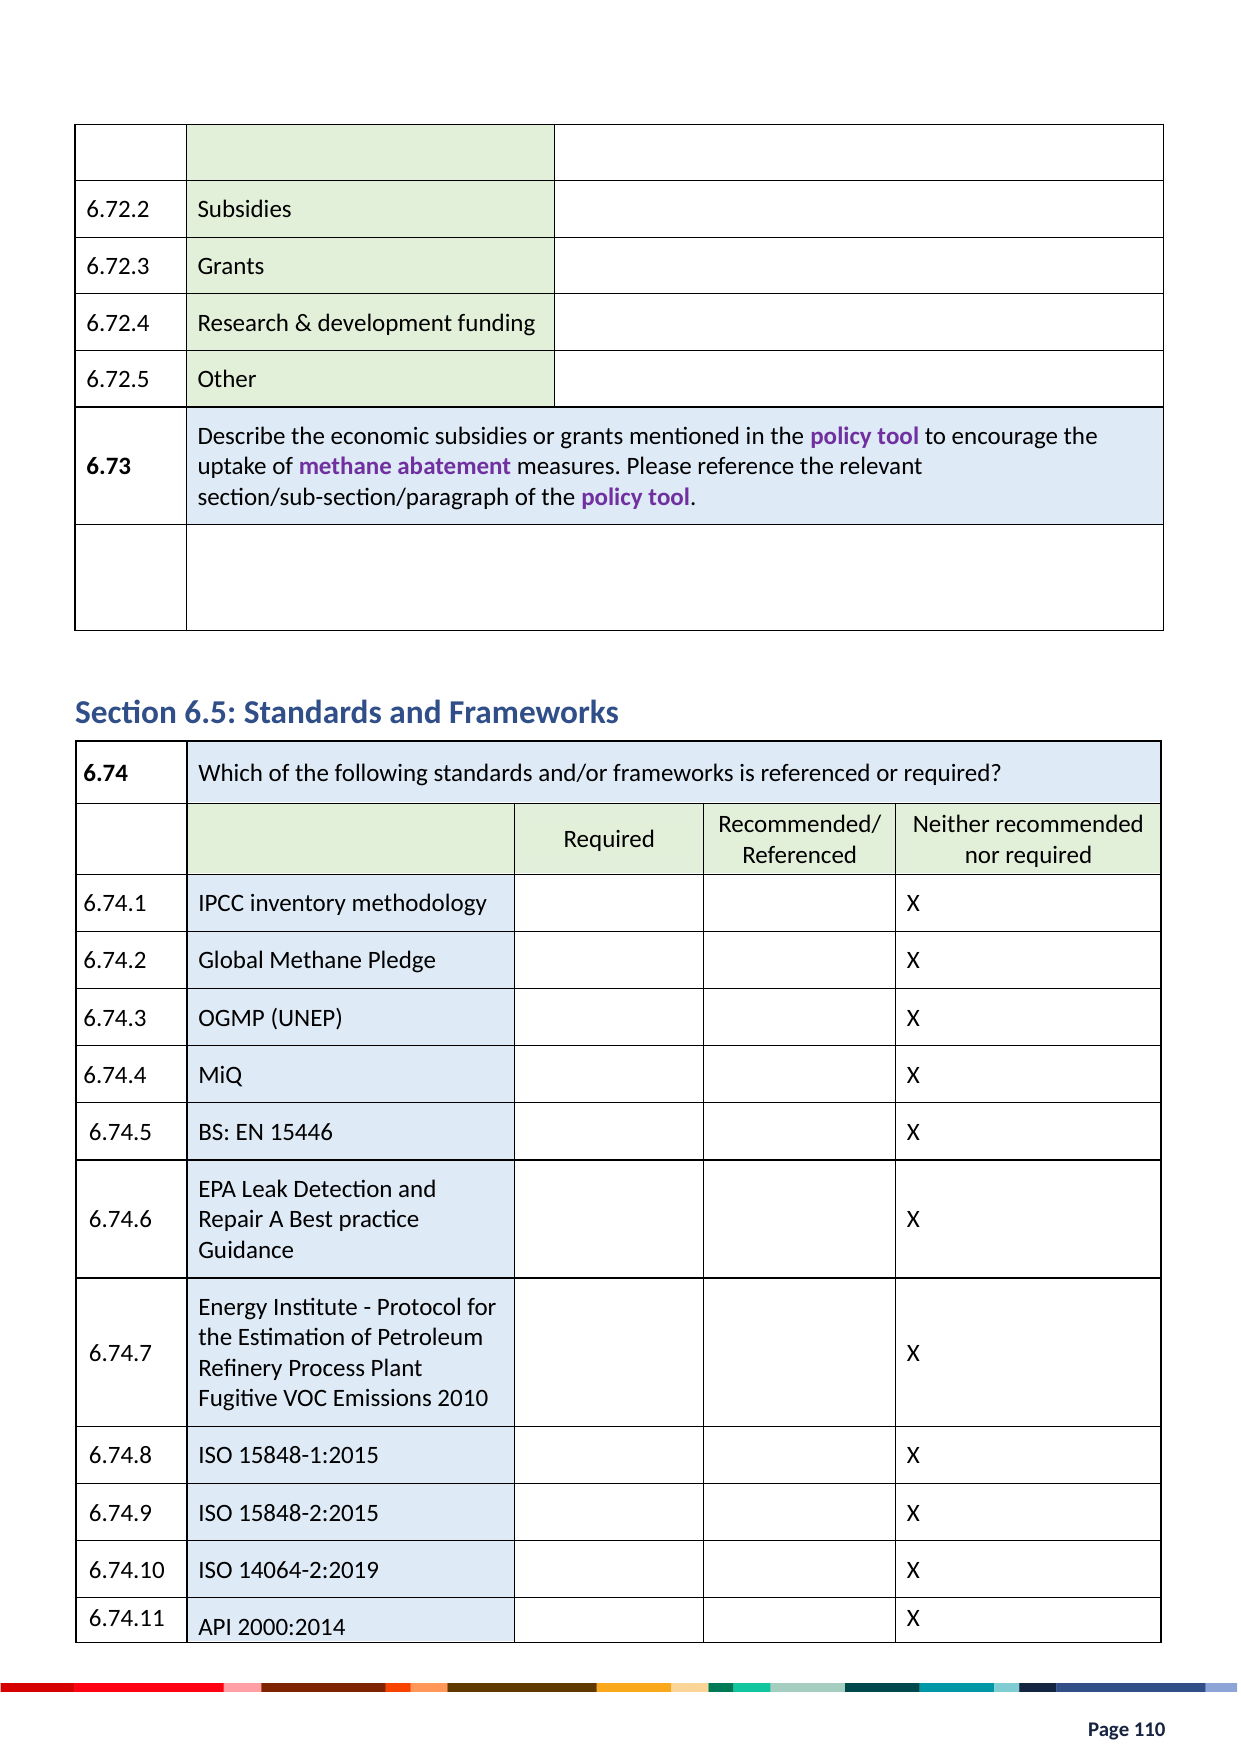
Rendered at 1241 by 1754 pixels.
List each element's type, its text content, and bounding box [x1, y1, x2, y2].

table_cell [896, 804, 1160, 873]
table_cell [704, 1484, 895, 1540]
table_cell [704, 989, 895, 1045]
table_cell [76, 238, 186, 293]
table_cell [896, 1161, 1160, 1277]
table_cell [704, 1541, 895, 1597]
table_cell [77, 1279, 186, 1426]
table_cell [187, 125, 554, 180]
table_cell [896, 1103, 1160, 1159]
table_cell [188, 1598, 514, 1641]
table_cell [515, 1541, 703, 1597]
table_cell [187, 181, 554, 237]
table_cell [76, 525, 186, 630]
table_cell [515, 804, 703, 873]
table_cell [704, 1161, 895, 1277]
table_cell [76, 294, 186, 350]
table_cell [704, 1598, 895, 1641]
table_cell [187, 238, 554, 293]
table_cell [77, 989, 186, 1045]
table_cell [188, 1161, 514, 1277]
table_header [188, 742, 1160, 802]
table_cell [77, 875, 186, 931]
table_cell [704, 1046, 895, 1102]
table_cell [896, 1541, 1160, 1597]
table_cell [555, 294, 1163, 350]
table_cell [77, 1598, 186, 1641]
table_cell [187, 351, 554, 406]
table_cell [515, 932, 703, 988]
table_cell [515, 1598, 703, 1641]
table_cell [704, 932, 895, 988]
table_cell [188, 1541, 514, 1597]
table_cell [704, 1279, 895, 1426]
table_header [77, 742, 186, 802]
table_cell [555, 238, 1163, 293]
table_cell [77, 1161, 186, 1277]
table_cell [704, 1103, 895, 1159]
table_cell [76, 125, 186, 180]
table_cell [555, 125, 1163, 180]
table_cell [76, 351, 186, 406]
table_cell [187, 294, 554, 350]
subtitle Section 6.5: Standards and Frameworks [75, 691, 1165, 732]
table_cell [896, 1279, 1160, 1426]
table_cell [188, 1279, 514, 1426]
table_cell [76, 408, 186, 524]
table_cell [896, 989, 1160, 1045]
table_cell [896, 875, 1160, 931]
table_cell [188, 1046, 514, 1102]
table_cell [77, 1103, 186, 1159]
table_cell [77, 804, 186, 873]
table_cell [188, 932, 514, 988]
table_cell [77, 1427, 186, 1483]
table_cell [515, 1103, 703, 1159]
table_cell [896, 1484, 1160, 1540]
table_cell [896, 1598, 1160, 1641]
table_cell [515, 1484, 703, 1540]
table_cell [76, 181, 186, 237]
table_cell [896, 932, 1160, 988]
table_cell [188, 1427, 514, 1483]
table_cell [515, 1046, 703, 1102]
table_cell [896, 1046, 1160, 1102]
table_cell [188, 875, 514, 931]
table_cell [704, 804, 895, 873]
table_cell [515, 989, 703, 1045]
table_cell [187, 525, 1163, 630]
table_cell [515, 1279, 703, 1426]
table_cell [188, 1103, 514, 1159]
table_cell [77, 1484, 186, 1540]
picture [0, 1683, 1236, 1692]
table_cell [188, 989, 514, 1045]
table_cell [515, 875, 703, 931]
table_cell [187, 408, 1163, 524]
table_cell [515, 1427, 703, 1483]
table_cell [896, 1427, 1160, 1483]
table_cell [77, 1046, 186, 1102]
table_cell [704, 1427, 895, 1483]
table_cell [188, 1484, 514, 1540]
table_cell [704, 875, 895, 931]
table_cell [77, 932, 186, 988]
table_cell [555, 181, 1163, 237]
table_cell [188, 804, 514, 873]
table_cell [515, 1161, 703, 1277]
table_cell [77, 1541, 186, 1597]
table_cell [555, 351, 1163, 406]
